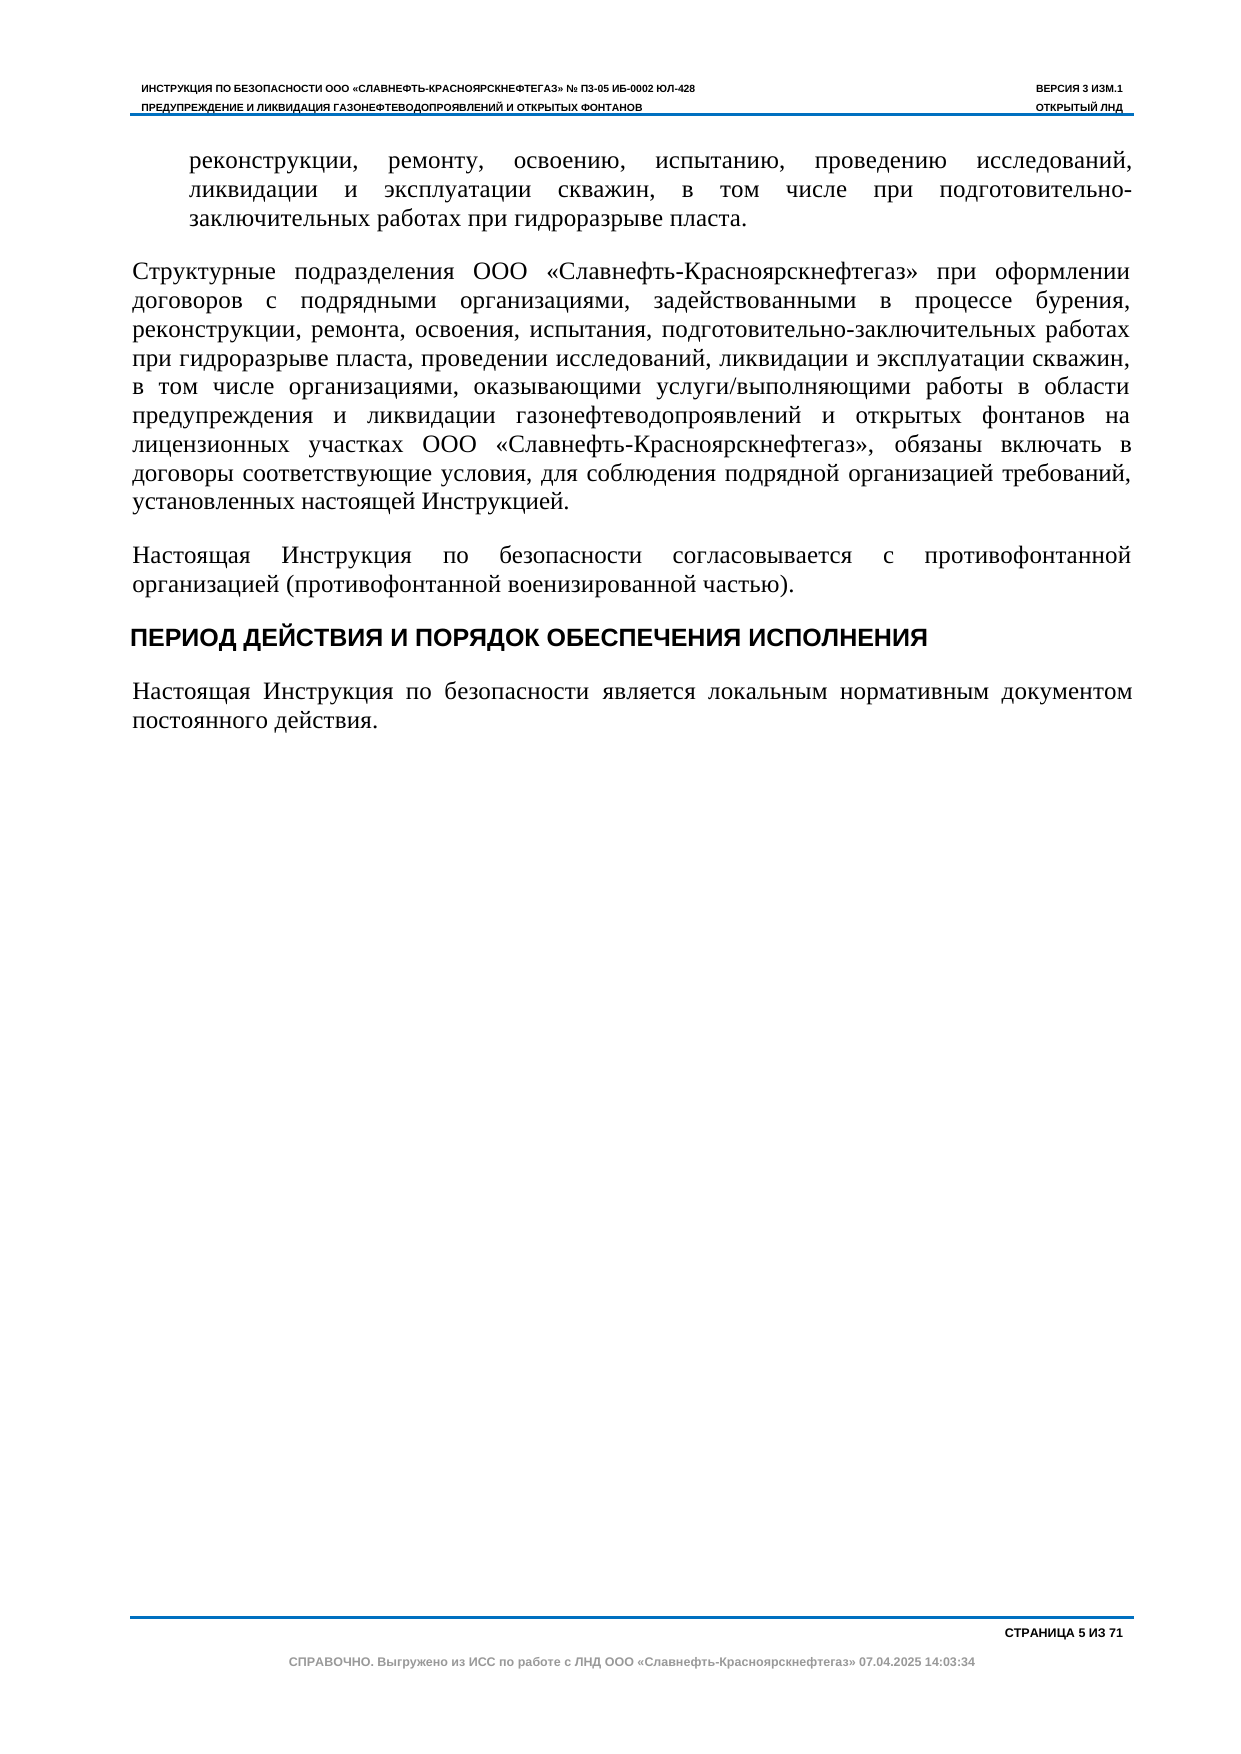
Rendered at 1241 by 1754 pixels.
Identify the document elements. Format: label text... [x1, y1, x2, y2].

subtitle ПЕРИОД ДЕЙСТВИЯ И ПОРЯДОК ОБЕСПЕЧЕНИЯ ИСПОЛНЕНИЯ [130, 623, 1134, 651]
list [148, 145, 1134, 231]
text Настоящая Инструкция по безопасности является локальным нормативным документом постоянного действия. [132, 676, 1134, 734]
text Настоящая Инструкция по безопасности согласовывается с противофонтанной организацией (противофонтанной военизированной частью). [132, 540, 1132, 598]
text Структурные подразделения ООО «Славнефть-Красноярскнефтегаз» при оформлении договоров с подрядными организациями, задействованными в процессе бурения, реконструкции, ремонта, освоения, испытания, подготовительно-заключительных работах при гидроразрыве пласта, проведении исследований, ликвидации и эксплуатации скважин, в том числе организациями, оказывающими услуги/выполняющими работы в области предупреждения и ликвидации газонефтеводопроявлений и открытых фонтанов на лицензионных участках ООО «Славнефть-Красноярскнефтегаз», обязаны включать в договоры соответствующие условия, для соблюдения подрядной организацией требований, установленных настоящей Инструкцией. [132, 256, 1132, 515]
